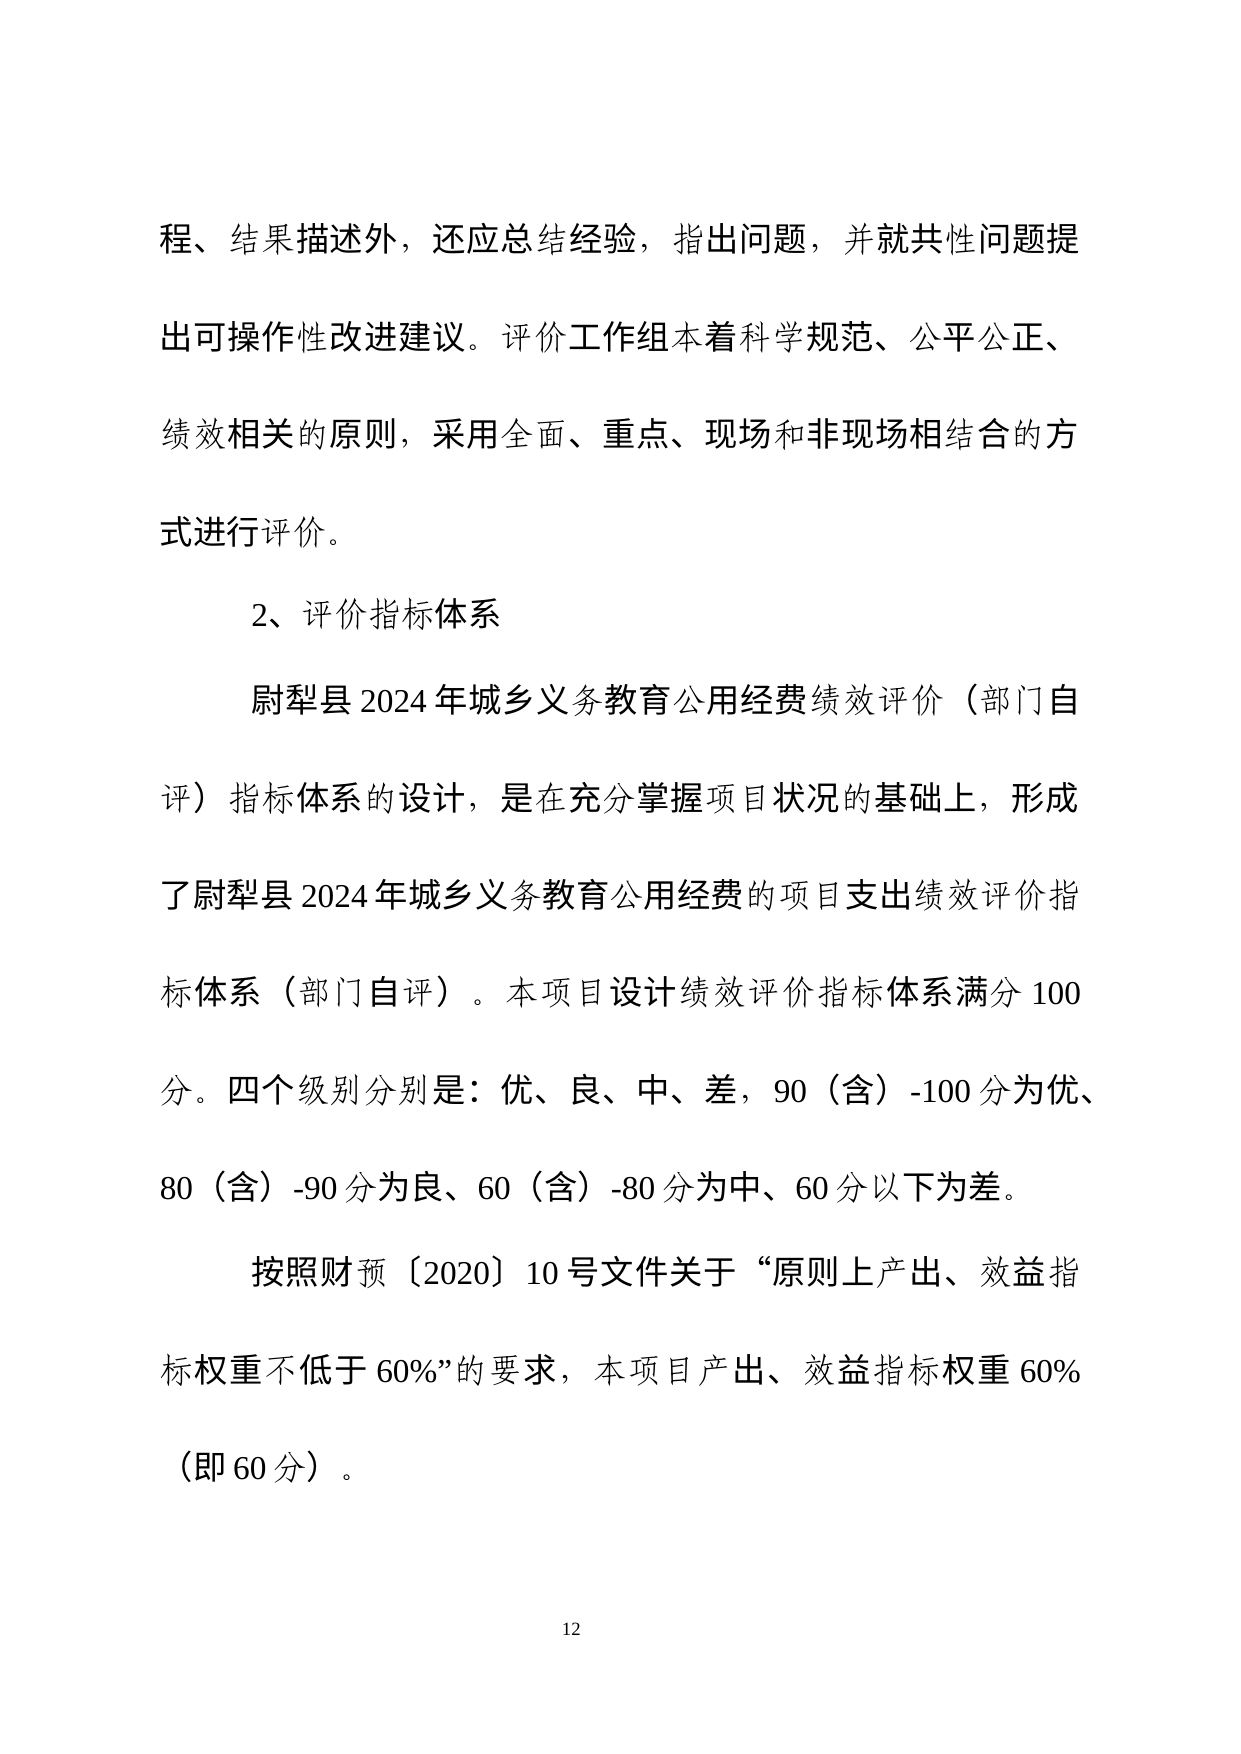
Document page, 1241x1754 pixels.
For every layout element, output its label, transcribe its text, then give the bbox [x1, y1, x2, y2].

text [159, 205, 1081, 562]
text 按照财预〔2020〕10号文件关于“原则上产出、效益指标权重不低于60%”的要求，本项目产出、效益指标权重60%（即60分）。 [159, 1239, 1081, 1499]
text 2、评价指标体系 [159, 581, 1081, 646]
text 尉犁县2024年城乡义务教育公用经费绩效评价（部门自评）指标体系的设计，是在充分掌握项目状况的基础上，形成了尉犁县2024年城乡义务教育公用经费的项目支出绩效评价指标体系（部门自评）。本项目设计绩效评价指标体系满分100分。四个级别分别是：优、良、中、差，90（含）-100分为优、80（含）-90分为良、60（含）-80分为中、60分以下为差。 [159, 666, 1081, 1219]
